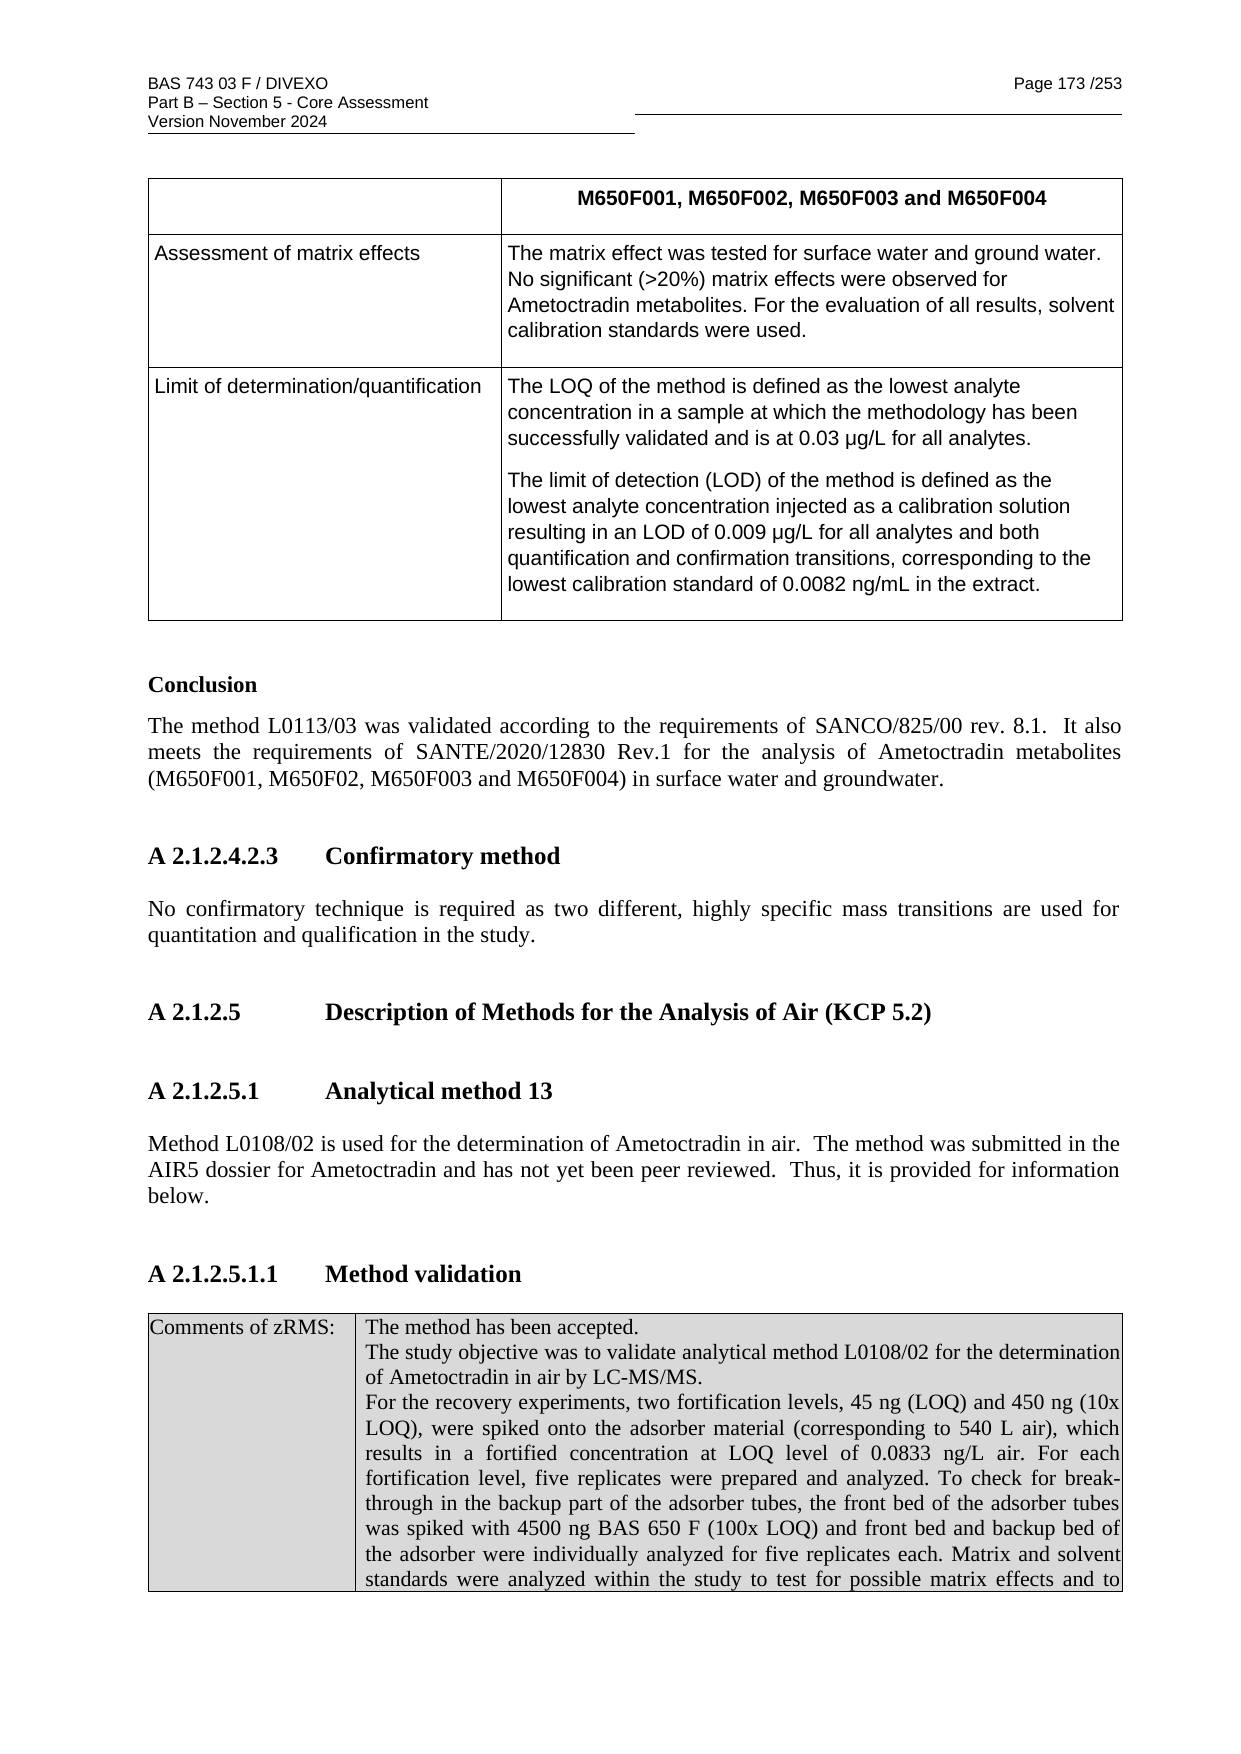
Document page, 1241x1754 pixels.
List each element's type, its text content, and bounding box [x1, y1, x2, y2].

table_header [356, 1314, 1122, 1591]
text Analytical method 13 [148, 1076, 1122, 1105]
text Method L0108/02 is used for the determination of Ametoctradin in air. The method was submitted in the AIR5 dossier for Ametoctradin and has not yet been peer reviewed. Thus, it is provided for information below. [148, 1130, 1122, 1209]
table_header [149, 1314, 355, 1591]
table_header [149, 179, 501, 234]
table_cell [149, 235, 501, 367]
text Method validation [148, 1259, 1122, 1288]
text Conclusion [148, 671, 1122, 697]
text Description of Methods for the Analysis of Air (KCP 5.2) [148, 997, 1122, 1026]
text The method L0113/03 was validated according to the requirements of SANCO/825/00 rev. 8.1. It also meets the requirements of SANTE/2020/12830 Rev.1 for the analysis of Ametoctradin metabolites (M650F001, M650F02, M650F003 and M650F004) in surface water and groundwater. [148, 712, 1122, 791]
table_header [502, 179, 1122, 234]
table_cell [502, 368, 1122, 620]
text No confirmatory technique is required as two different, highly specific mass transitions are used for quantitation and qualification in the study. [148, 895, 1122, 947]
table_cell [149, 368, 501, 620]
text Confirmatory method [148, 841, 1122, 870]
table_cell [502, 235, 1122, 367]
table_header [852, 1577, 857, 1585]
